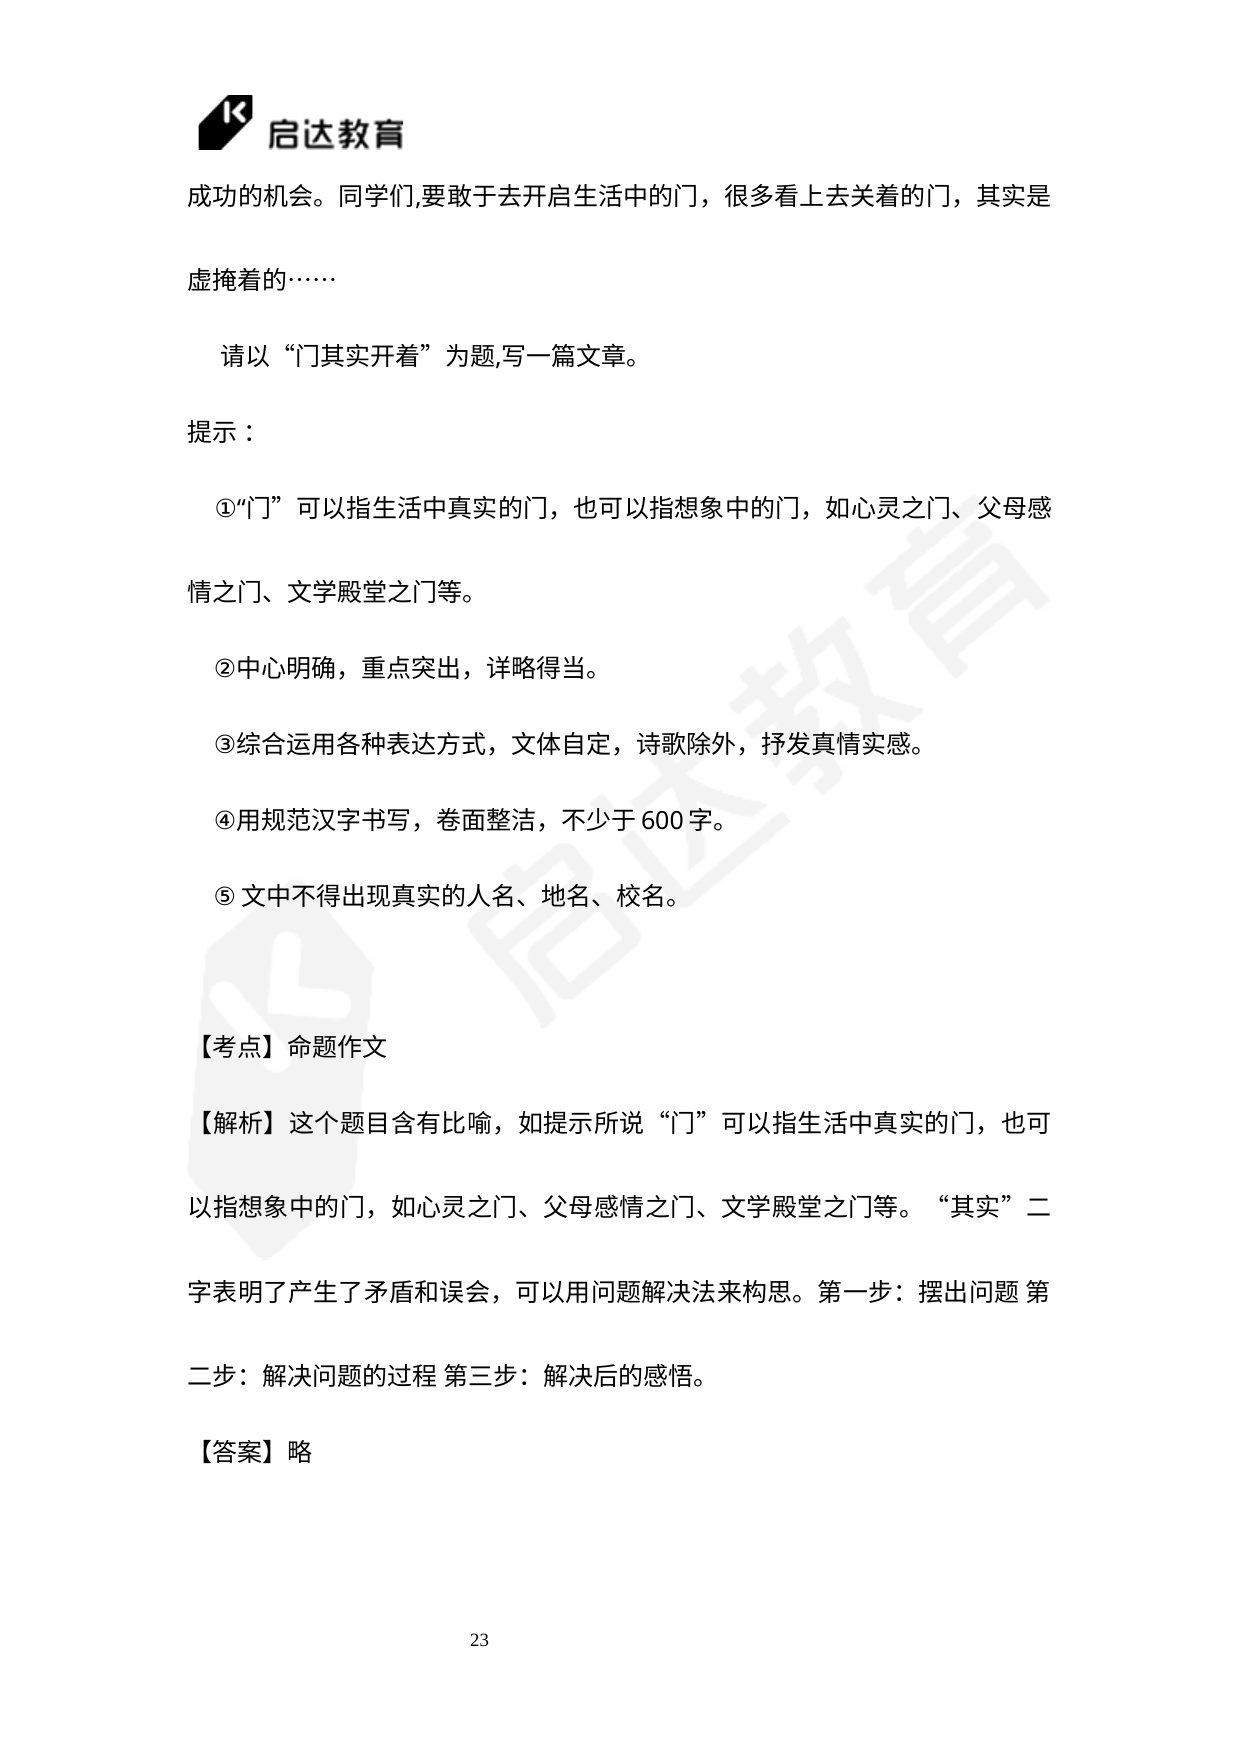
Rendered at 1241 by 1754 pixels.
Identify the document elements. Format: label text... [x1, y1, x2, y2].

text ④用规范汉字书写，卷面整洁，不少于600字。 [187, 786, 1053, 851]
text ③综合运用各种表达方式，文体自定，诗歌除外，抒发真情实感。 [187, 710, 1053, 775]
text ⑤文中不得出现真实的人名、地名、校名。 [187, 862, 1053, 927]
text 提示 ： [187, 398, 1053, 463]
text 请以“门其实开着”为题,写一篇文章。 [187, 322, 1053, 387]
text ②中心明确，重点突出，详略得当。 [187, 634, 1053, 699]
text 在生活中，很多门其实是开着的，只是表面上看上去像关着。许多人之所以没有跨进门，有一个原因就是缺乏亲自去推一推，哪怕敲一敲的行为或勇气。很多时候，我们往往被表面现象蒙住，很多人因此走了许多弯路，失去了许多成功的机会。同学们,要敢于去开启生活中的门，很多看上去关着的门，其实是虚掩着的…… [187, 162, 1053, 311]
text 【考点】命题作文 [187, 1013, 1053, 1078]
text ①“门”可以指生活中真实的门，也可以指想象中的门，如心灵之门、父母感情之门、文学殿堂之门等。 [187, 474, 1053, 623]
picture [198, 95, 404, 150]
text 【解析】这个题目含有比喻，如提示所说“门”可以指生活中真实的门，也可以指想象中的门，如心灵之门、父母感情之门、文学殿堂之门等。“其实”二字表明了产生了矛盾和误会，可以用问题解决法来构思。第一步：摆出问题 第二步：解决问题的过程 第三步：解决后的感悟。 [187, 1089, 1053, 1407]
text 【答案】略 [187, 1418, 1053, 1483]
